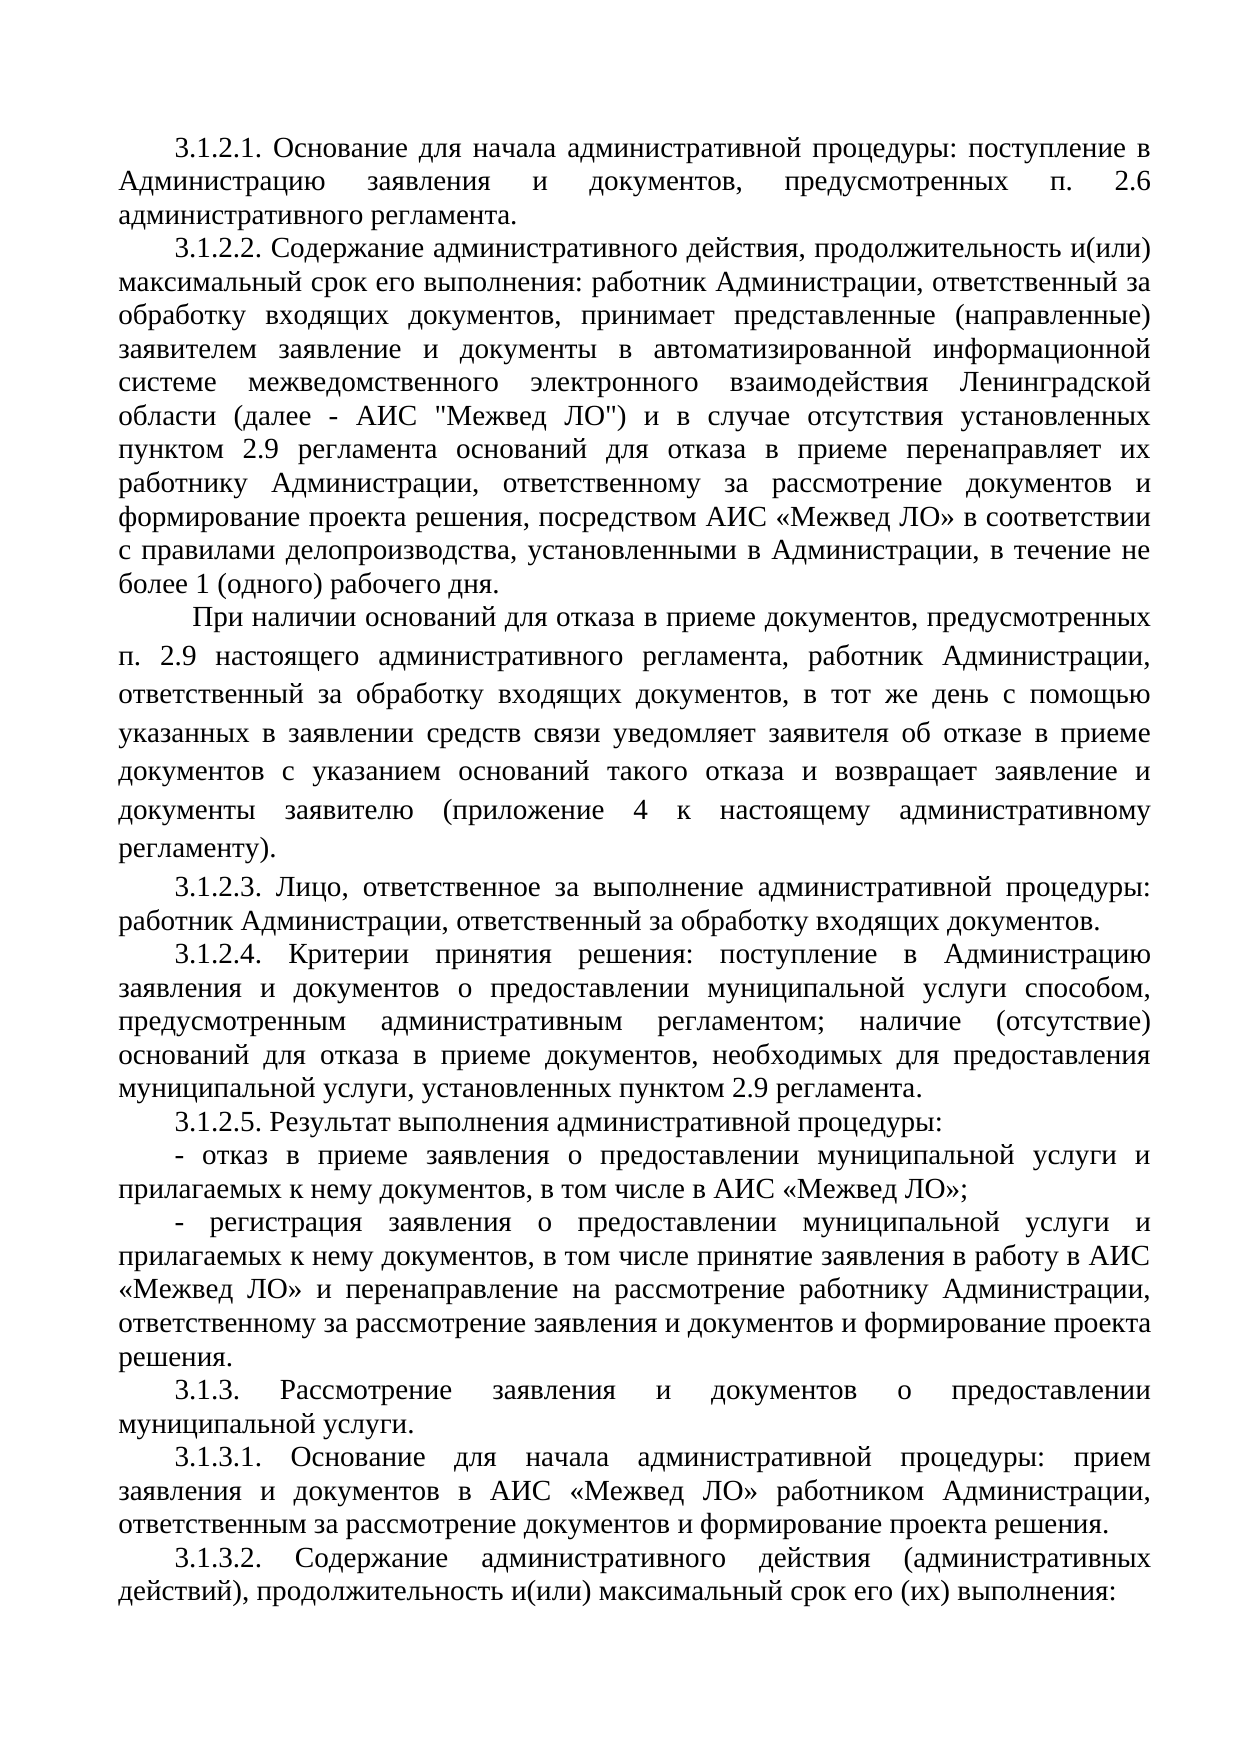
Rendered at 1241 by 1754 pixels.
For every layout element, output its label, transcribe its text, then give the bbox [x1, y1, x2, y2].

text 3.1.2.1. Основание для начала административной процедуры: поступление в Администрацию заявления и документов, предусмотренных п. 2.6 административного регламента. [118, 130, 1152, 230]
text 3.1.2.5. Результат выполнения административной процедуры: [118, 1104, 1152, 1137]
text 3.1.2.4. Критерии принятия решения: поступление в Администрацию заявления и документов о предоставлении муниципальной услуги способом, предусмотренным административным регламентом; наличие (отсутствие) оснований для отказа в приеме документов, необходимых для предоставления муниципальной услуги, установленных пунктом 2.9 регламента. [118, 936, 1152, 1104]
text - отказ в приеме заявления о предоставлении муниципальной услуги и прилагаемых к нему документов, в том числе в АИС «Межвед ЛО»; [118, 1137, 1152, 1204]
text 3.1.3.2. Содержание административного действия (административных действий), продолжительность и(или) максимальный срок его (их) выполнения: [118, 1540, 1152, 1607]
text 3.1.2.3. Лицо, ответственное за выполнение административной процедуры: работник Администрации, ответственный за обработку входящих документов. [118, 869, 1152, 936]
text - регистрация заявления о предоставлении муниципальной услуги и прилагаемых к нему документов, в том числе принятие заявления в работу в АИС «Межвед ЛО» и перенаправление на рассмотрение работнику Администрации, ответственному за рассмотрение заявления и документов и формирование проекта решения. [118, 1204, 1152, 1372]
text 3.1.3. Рассмотрение заявления и документов о предоставлении муниципальной услуги. [118, 1372, 1152, 1439]
text 3.1.2.2. Содержание административного действия, продолжительность и(или) максимальный срок его выполнения: работник Администрации, ответственный за обработку входящих документов, принимает представленные (направленные) заявителем заявление и документы в автоматизированной информационной системе межведомственного электронного взаимодействия Ленинградской области (далее - АИС "Межвед ЛО") и в случае отсутствия установленных пунктом 2.9 регламента оснований для отказа в приеме перенаправляет их работнику Администрации, ответственному за рассмотрение документов и формирование проекта решения, посредством АИС «Межвед ЛО» в соответствии с правилами делопроизводства, установленными в Администрации, в течение не более 1 (одного) рабочего дня. [118, 230, 1152, 599]
text 3.1.3.1. Основание для начала административной процедуры: прием заявления и документов в АИС «Межвед ЛО» работником Администрации, ответственным за рассмотрение документов и формирование проекта решения. [118, 1439, 1152, 1540]
text При наличии оснований для отказа в приеме документов, предусмотренных п. 2.9 настоящего административного регламента, работник Администрации, ответственный за обработку входящих документов, в тот же день с помощью указанных в заявлении средств связи уведомляет заявителя об отказе в приеме документов с указанием оснований такого отказа и возвращает заявление и документы заявителю (приложение 4 к настоящему административному регламенту). [118, 599, 1152, 864]
